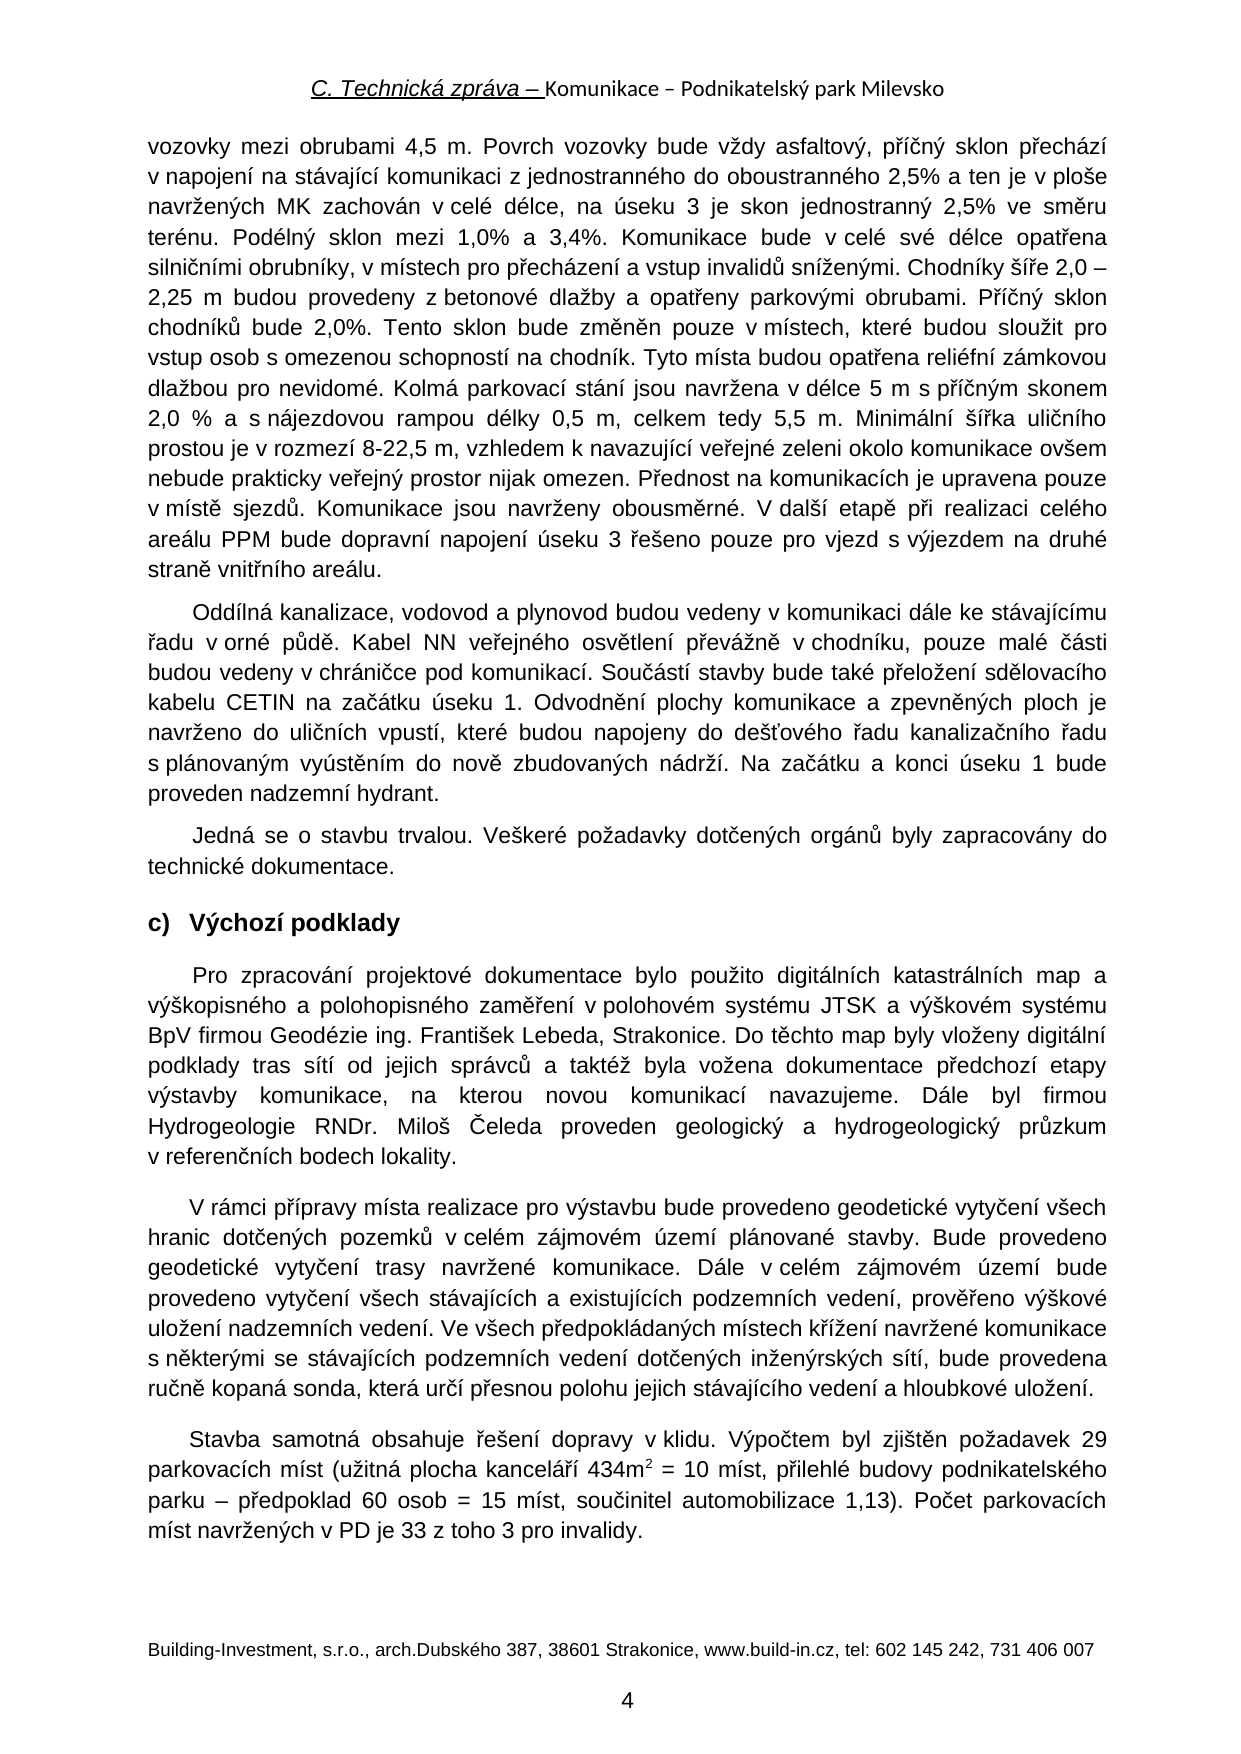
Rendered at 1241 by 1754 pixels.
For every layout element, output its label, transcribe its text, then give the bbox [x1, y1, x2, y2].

text V rámci přípravy místa realizace pro výstavbu bude provedeno geodetické vytyčení všech hranic dotčených pozemků v celém zájmovém území plánované stavby. Bude provedeno geodetické vytyčení trasy navržené komunikace. Dále v celém zájmovém území bude provedeno vytyčení všech stávajících a existujících podzemních vedení, prověřeno výškové uložení nadzemních vedení. Ve všech předpokládaných místech křížení navržené komunikace s některými se stávajících podzemních vedení dotčených inženýrských sítí, bude provedena ručně kopaná sonda, která určí přesnou polohu jejich stávajícího vedení a hloubkové uložení. [148, 1194, 1107, 1402]
subtitle c) Výchozí podklady [148, 908, 1107, 937]
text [148, 133, 1107, 582]
text Oddílná kanalizace, vodovod a plynovod budou vedeny v komunikaci dále ke stávajícímu řadu v orné půdě. Kabel NN veřejného osvětlení převážně v chodníku, pouze malé části budou vedeny v chráničce pod komunikací. Součástí stavby bude také přeložení sdělovacího kabelu CETIN na začátku úseku 1. Odvodnění plochy komunikace a zpevněných ploch je navrženo do uličních vpustí, které budou napojeny do dešťového řadu kanalizačního řadu s plánovaným vyústěním do nově zbudovaných nádrží. Na začátku a konci úseku 1 bude proveden nadzemní hydrant. [148, 598, 1107, 806]
text Pro zpracování projektové dokumentace bylo použito digitálních katastrálních map a výškopisného a polohopisného zaměření v polohovém systému JTSK a výškovém systému BpV firmou Geodézie ing. František Lebeda, Strakonice. Do těchto map byly vloženy digitální podklady tras sítí od jejich správců a taktéž byla vožena dokumentace předchozí etapy výstavby komunikace, na kterou novou komunikací navazujeme. Dále byl firmou Hydrogeologie RNDr. Miloš Čeleda proveden geologický a hydrogeologický průzkum v referenčních bodech lokality. [148, 962, 1107, 1169]
text Stavba samotná obsahuje řešení dopravy v klidu. Výpočtem byl zjištěn požadavek 29 parkovacích míst (užitná plocha kanceláří 434m2 = 10 míst, přilehlé budovy podnikatelského parku – předpoklad 60 osob = 15 míst, součinitel automobilizace 1,13). Počet parkovacích míst navržených v PD je 33 z toho 3 pro invalidy. [148, 1426, 1107, 1543]
text Jedná se o stavbu trvalou. Veškeré požadavky dotčených orgánů byly zapracovány do technické dokumentace. [148, 822, 1107, 879]
